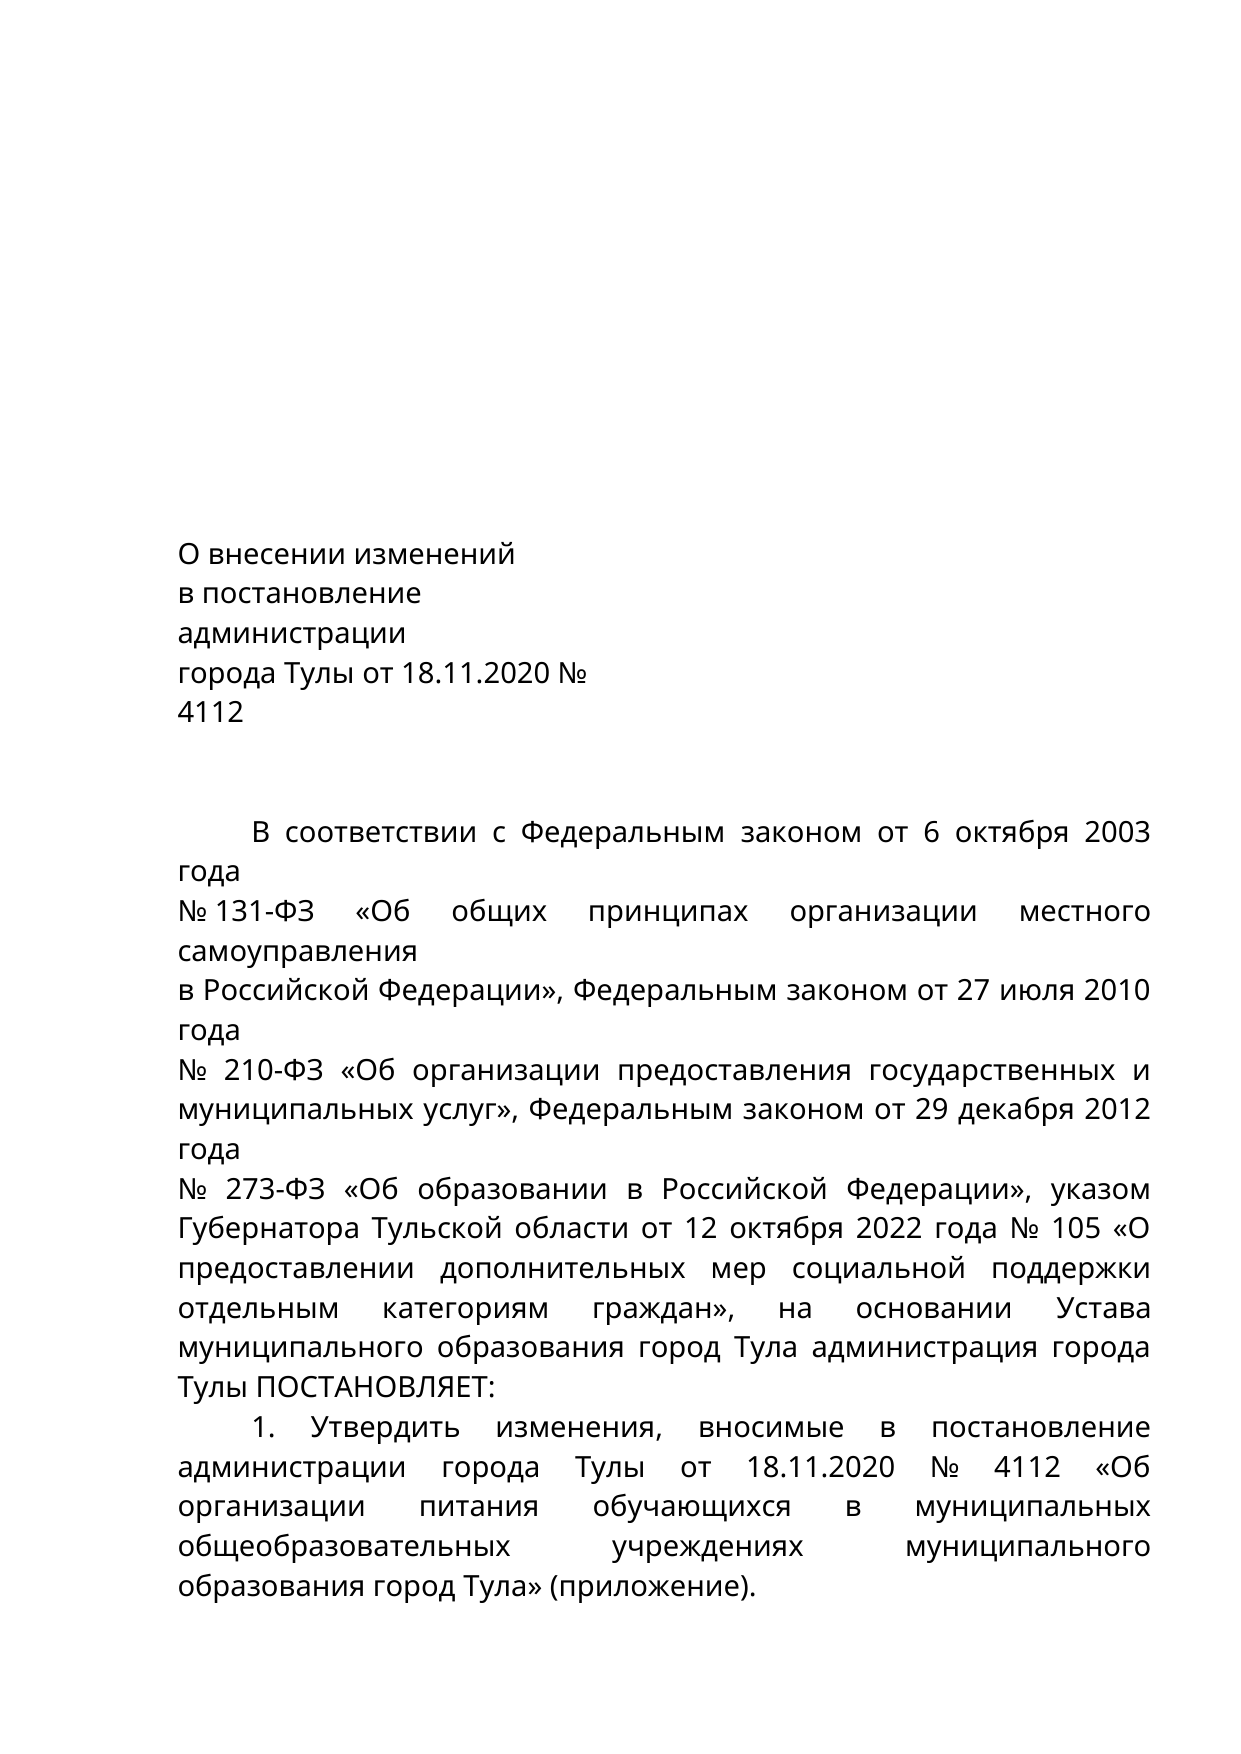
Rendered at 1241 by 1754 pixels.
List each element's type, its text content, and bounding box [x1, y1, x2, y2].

text О внесении изменений [177, 533, 649, 573]
text города Тулы от 18.11.2020 № 4112 [177, 652, 649, 731]
text в постановление администрации [177, 573, 649, 652]
text В соответствии с Федеральным законом от 6 октября 2003 года № 131-ФЗ «Об общих принципах организации местного самоуправления в Российской Федерации», Федеральным законом от 27 июля 2010 года № 210-ФЗ «Об организации предоставления государственных и муниципальных услуг», Федеральным законом от 29 декабря 2012 года № 273-ФЗ «Об образовании в Российской Федерации», указом Губернатора Тульской области от 12 октября 2022 года № 105 «О предоставлении дополнительных мер социальной поддержки отдельным категориям граждан», на основании Устава муниципального образования город Тула администрация города Тулы ПОСТАНОВЛЯЕТ: [177, 811, 1152, 1406]
text 1. Утвердить изменения, вносимые в постановление администрации города Тулы от 18.11.2020 № 4112 «Об организации питания обучающихся в муниципальных общеобразовательных учреждениях муниципального образования город Тула» (приложение). [177, 1406, 1152, 1604]
